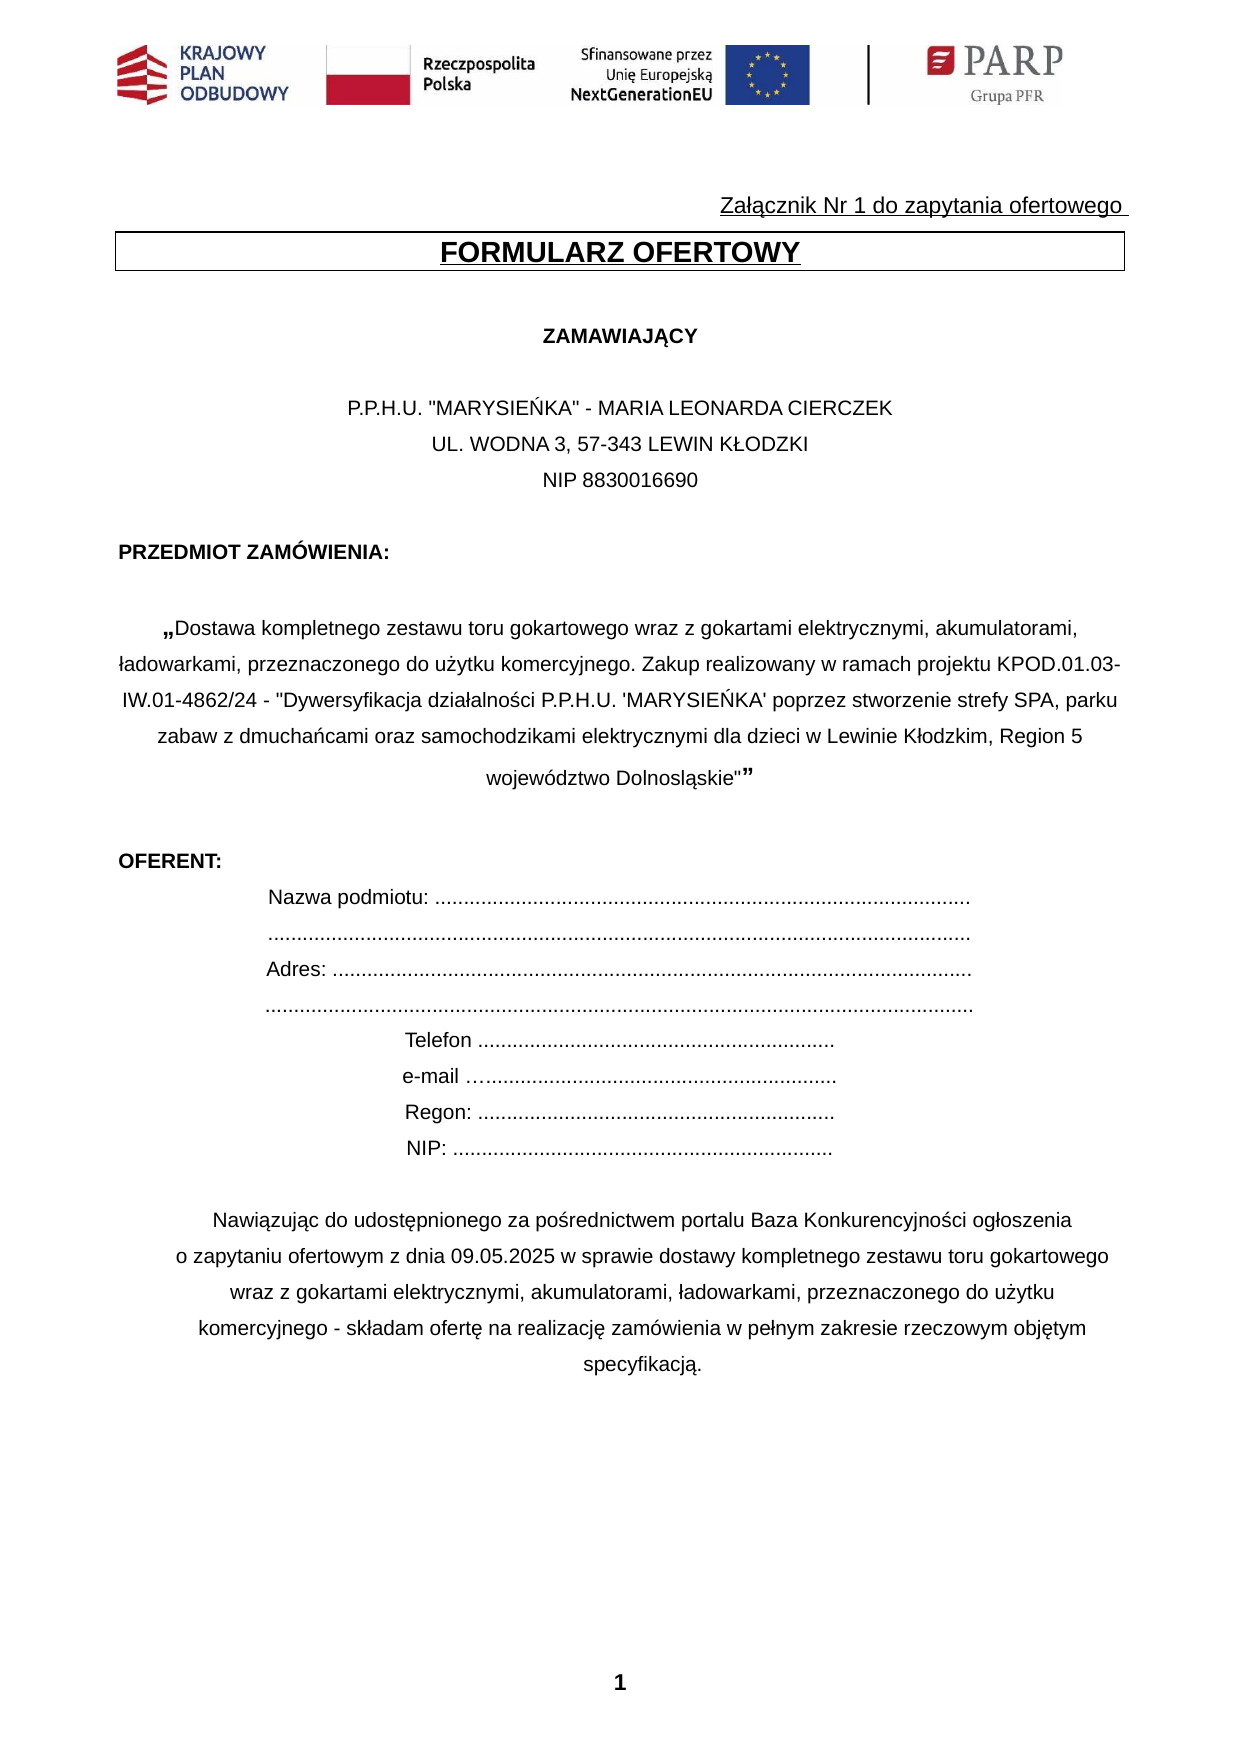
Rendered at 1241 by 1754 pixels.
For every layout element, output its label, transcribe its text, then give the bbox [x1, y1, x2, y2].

text e-mail …............................................................. [118, 1064, 1122, 1088]
text Telefon .............................................................. [118, 1028, 1122, 1052]
text OFERENT: [118, 849, 1122, 873]
picture [117, 45, 1063, 105]
text .......................................................................................................................... [118, 921, 1122, 944]
text UL. WODNA 3, 57-343 LEWIN KŁODZKI [118, 432, 1122, 456]
text Nazwa podmiotu: ............................................................................................. [118, 884, 1122, 908]
list Nawiązując do udostępnionego za pośrednictwem portalu Baza Konkurencyjności ogłoszenia o zapytaniu ofertowym z dnia 09.05.2025 w sprawie dostawy kompletnego zestawu toru gokartowego wraz z gokartami elektrycznymi, akumulatorami, ładowarkami, przeznaczonego do użytku komercyjnego - składam ofertę na realizację zamówienia w pełnym zakresie rzeczowym objętym specyfikacją. [118, 1208, 1122, 1376]
text NIP 8830016690 [118, 468, 1122, 492]
text FORMULARZ OFERTOWY [116, 233, 1124, 270]
text Regon: .............................................................. [118, 1100, 1122, 1124]
text ZAMAWIAJĄCY [118, 324, 1122, 348]
text Adres: ............................................................................................................... [118, 956, 1122, 980]
text „Dostawa kompletnego zestawu toru gokartowego wraz z gokartami elektrycznymi, akumulatorami, ładowarkami, przeznaczonego do użytku komercyjnego. Zakup realizowany w ramach projektu KPOD.01.03-IW.01-4862/24 - "Dywersyfikacja działalności P.P.H.U. 'MARYSIEŃKA' poprzez stworzenie strefy SPA, parku zabaw z dmuchańcami oraz samochodzikami elektrycznymi dla dzieci w Lewinie Kłodzkim, Region 5 województwo Dolnosląskie"” [118, 611, 1122, 791]
text Załącznik Nr 1 do zapytania ofertowego [118, 192, 1122, 218]
text NIP: .................................................................. [118, 1136, 1122, 1160]
text P.P.H.U. "MARYSIEŃKA" - MARIA LEONARDA CIERCZEK [118, 396, 1122, 420]
text PRZEDMIOT ZAMÓWIENIA: [118, 539, 1122, 563]
text ........................................................................................................................... [118, 992, 1122, 1016]
